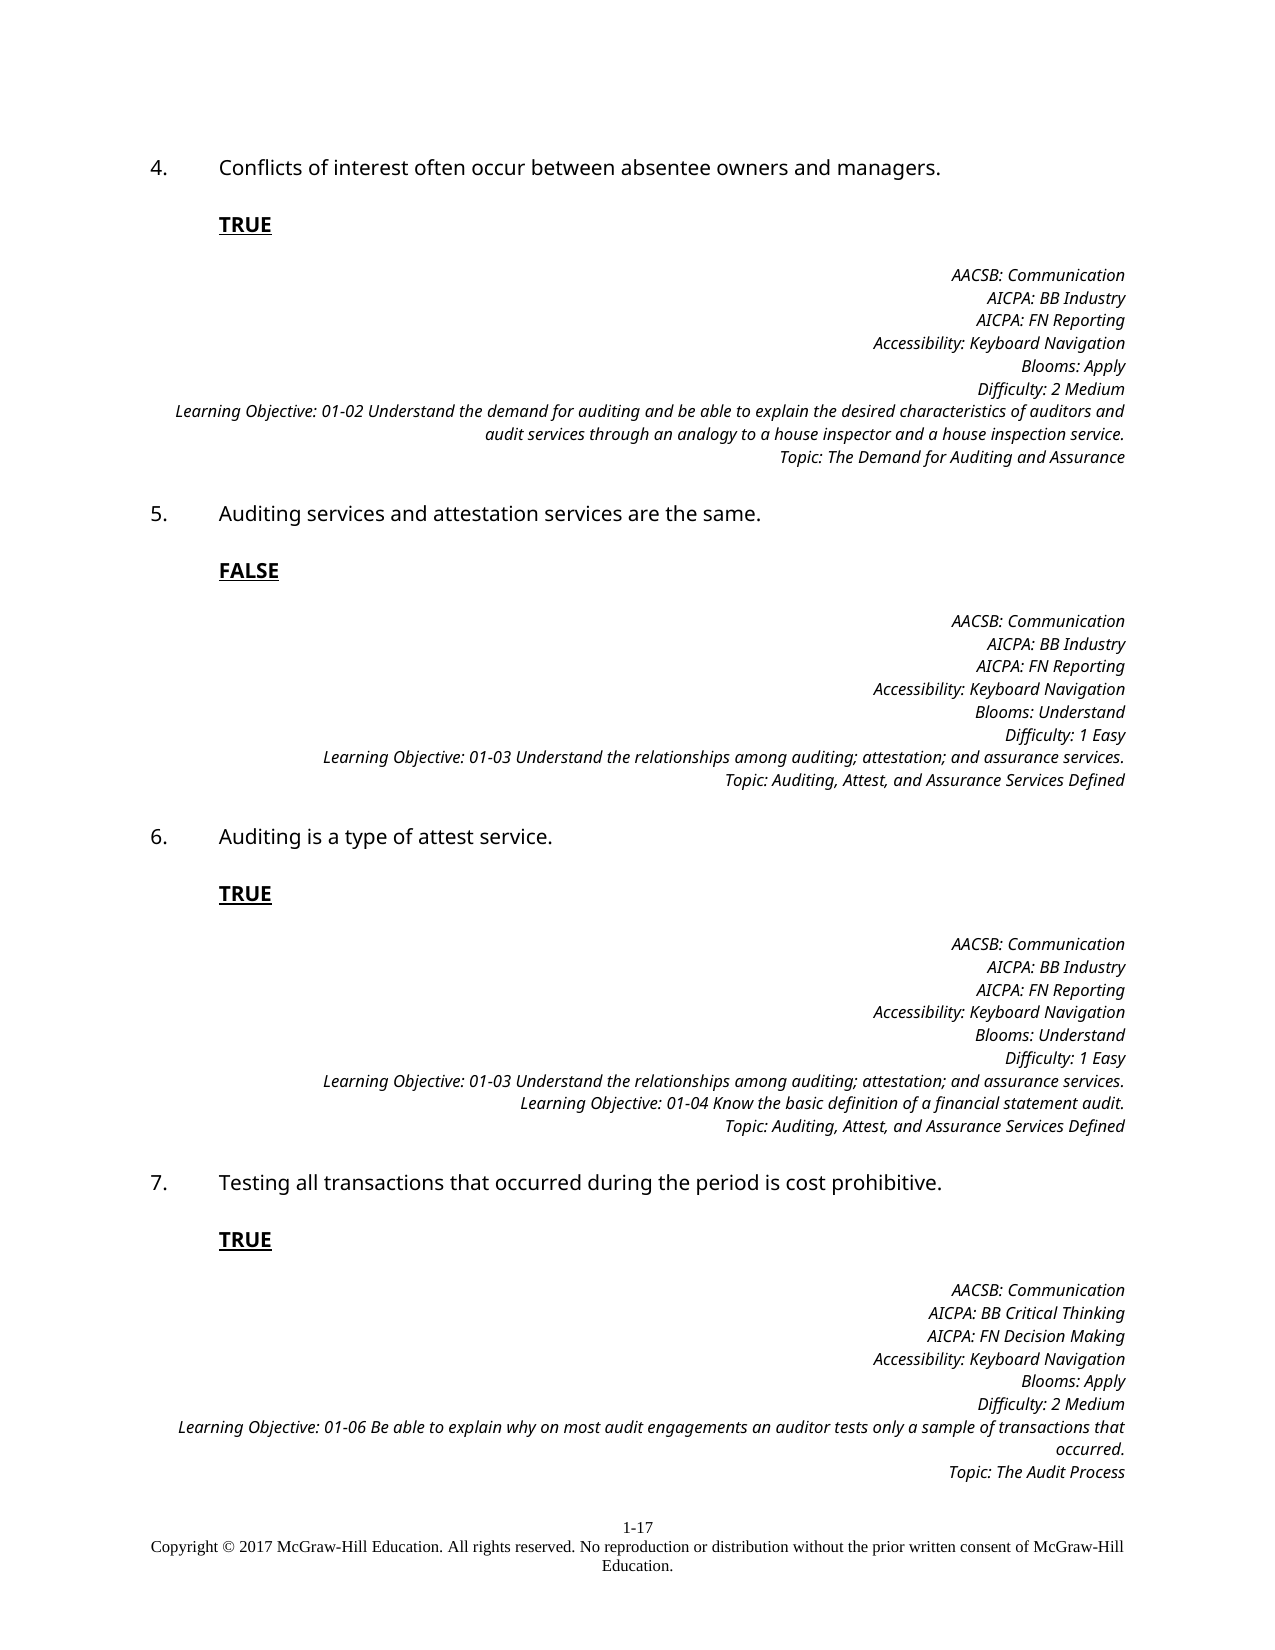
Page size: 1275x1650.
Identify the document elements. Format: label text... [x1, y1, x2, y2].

table_header Conflicts of interest often occur between absentee owners and managers. TRUE [219, 153, 1125, 238]
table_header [150, 1279, 1125, 1483]
table_header Auditing is a type of attest service. TRUE [219, 822, 1125, 907]
table_header AACSB: Communication AICPA: BB Industry AICPA: FN Reporting Accessibility: Keyboard Navigation Blooms: Understand Difficulty: 1 Easy Learning Objective: 01-03 Understand the relationships among auditing; attestation; and assurance services. Topic: Auditing, Attest, and Assurance Services Defined [150, 610, 1125, 819]
table_header Testing all transactions that occurred during the period is cost prohibitive. TRUE [219, 1168, 1125, 1253]
table_header AACSB: Communication AICPA: BB Industry AICPA: FN Reporting Accessibility: Keyboard Navigation Blooms: Understand Difficulty: 1 Easy Learning Objective: 01-03 Understand the relationships among auditing; attestation; and assurance services. Learning Objective: 01-04 Know the basic definition of a financial statement audit. Topic: Auditing, Attest, and Assurance Services Defined [150, 933, 1125, 1165]
table_header 5. [150, 499, 218, 584]
table_header 7. [150, 1168, 218, 1253]
table_header 4. [150, 153, 218, 238]
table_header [150, 264, 1125, 496]
table_header Auditing services and attestation services are the same. FALSE [219, 499, 1125, 584]
table_header 6. [150, 822, 218, 907]
